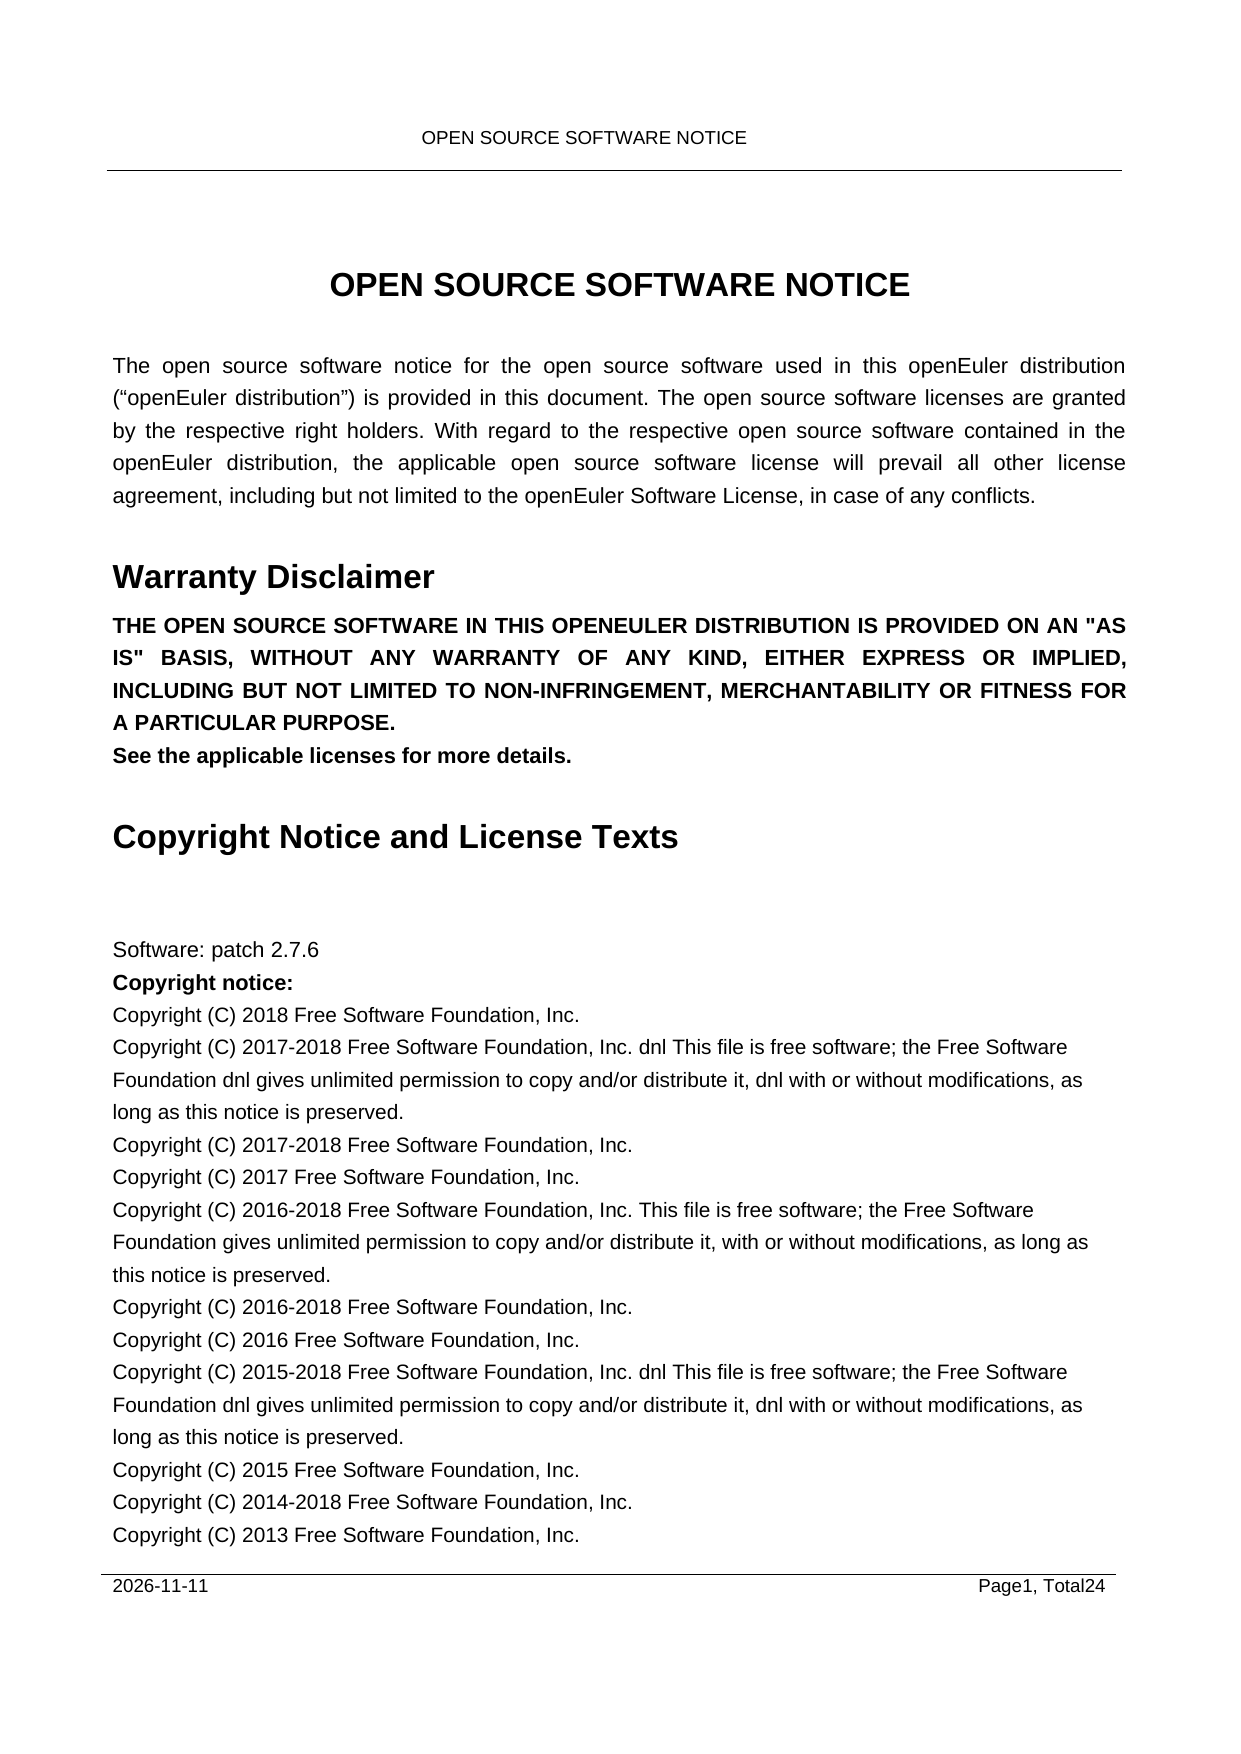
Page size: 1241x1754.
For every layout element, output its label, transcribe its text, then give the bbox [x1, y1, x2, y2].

text Copyright (C) 2017-2018 Free Software Foundation, Inc. [112, 1128, 1128, 1161]
text Copyright (C) 2013 Free Software Foundation, Inc. [112, 1518, 1128, 1551]
text Copyright (C) 2016 Free Software Foundation, Inc. [112, 1323, 1128, 1356]
text Copyright Notice and License Texts [112, 804, 1128, 869]
text Copyright (C) 2015 Free Software Foundation, Inc. [112, 1453, 1128, 1486]
text Copyright (C) 2017 Free Software Foundation, Inc. [112, 1161, 1128, 1193]
text Copyright (C) 2016-2018 Free Software Foundation, Inc. [112, 1291, 1128, 1323]
text Copyright (C) 2017-2018 Free Software Foundation, Inc. dnl This file is free software; the Free Software Foundation dnl gives unlimited permission to copy and/or distribute it, dnl with or without modifications, as long as this notice is preserved. [112, 1031, 1128, 1128]
text The open source software notice for the open source software used in this openEuler distribution (“openEuler distribution”) is provided in this document. The open source software licenses are granted by the respective right holders. With regard to the respective open source software contained in the openEuler distribution, the applicable open source software license will prevail all other license agreement, including but not limited to the openEuler Software License, in case of any conflicts. [112, 349, 1128, 511]
text Copyright notice: [112, 966, 1128, 998]
text Warranty Disclaimer [112, 544, 1128, 609]
text Copyright (C) 2018 Free Software Foundation, Inc. [112, 998, 1128, 1031]
text THE OPEN SOURCE SOFTWARE IN THIS OPENEULER DISTRIBUTION IS PROVIDED ON AN "AS IS" BASIS, WITHOUT ANY WARRANTY OF ANY KIND, EITHER EXPRESS OR IMPLIED, INCLUDING BUT NOT LIMITED TO NON-INFRINGEMENT, MERCHANTABILITY OR FITNESS FOR A PARTICULAR PURPOSE. See the applicable licenses for more details. [112, 609, 1128, 771]
text Copyright (C) 2016-2018 Free Software Foundation, Inc. This file is free software; the Free Software Foundation gives unlimited permission to copy and/or distribute it, with or without modifications, as long as this notice is preserved. [112, 1193, 1128, 1291]
text Software: patch 2.7.6 [112, 933, 1128, 966]
text Copyright (C) 2015-2018 Free Software Foundation, Inc. dnl This file is free software; the Free Software Foundation dnl gives unlimited permission to copy and/or distribute it, dnl with or without modifications, as long as this notice is preserved. [112, 1356, 1128, 1453]
text Copyright (C) 2014-2018 Free Software Foundation, Inc. [112, 1486, 1128, 1518]
text OPEN SOURCE SOFTWARE NOTICE [112, 251, 1128, 316]
